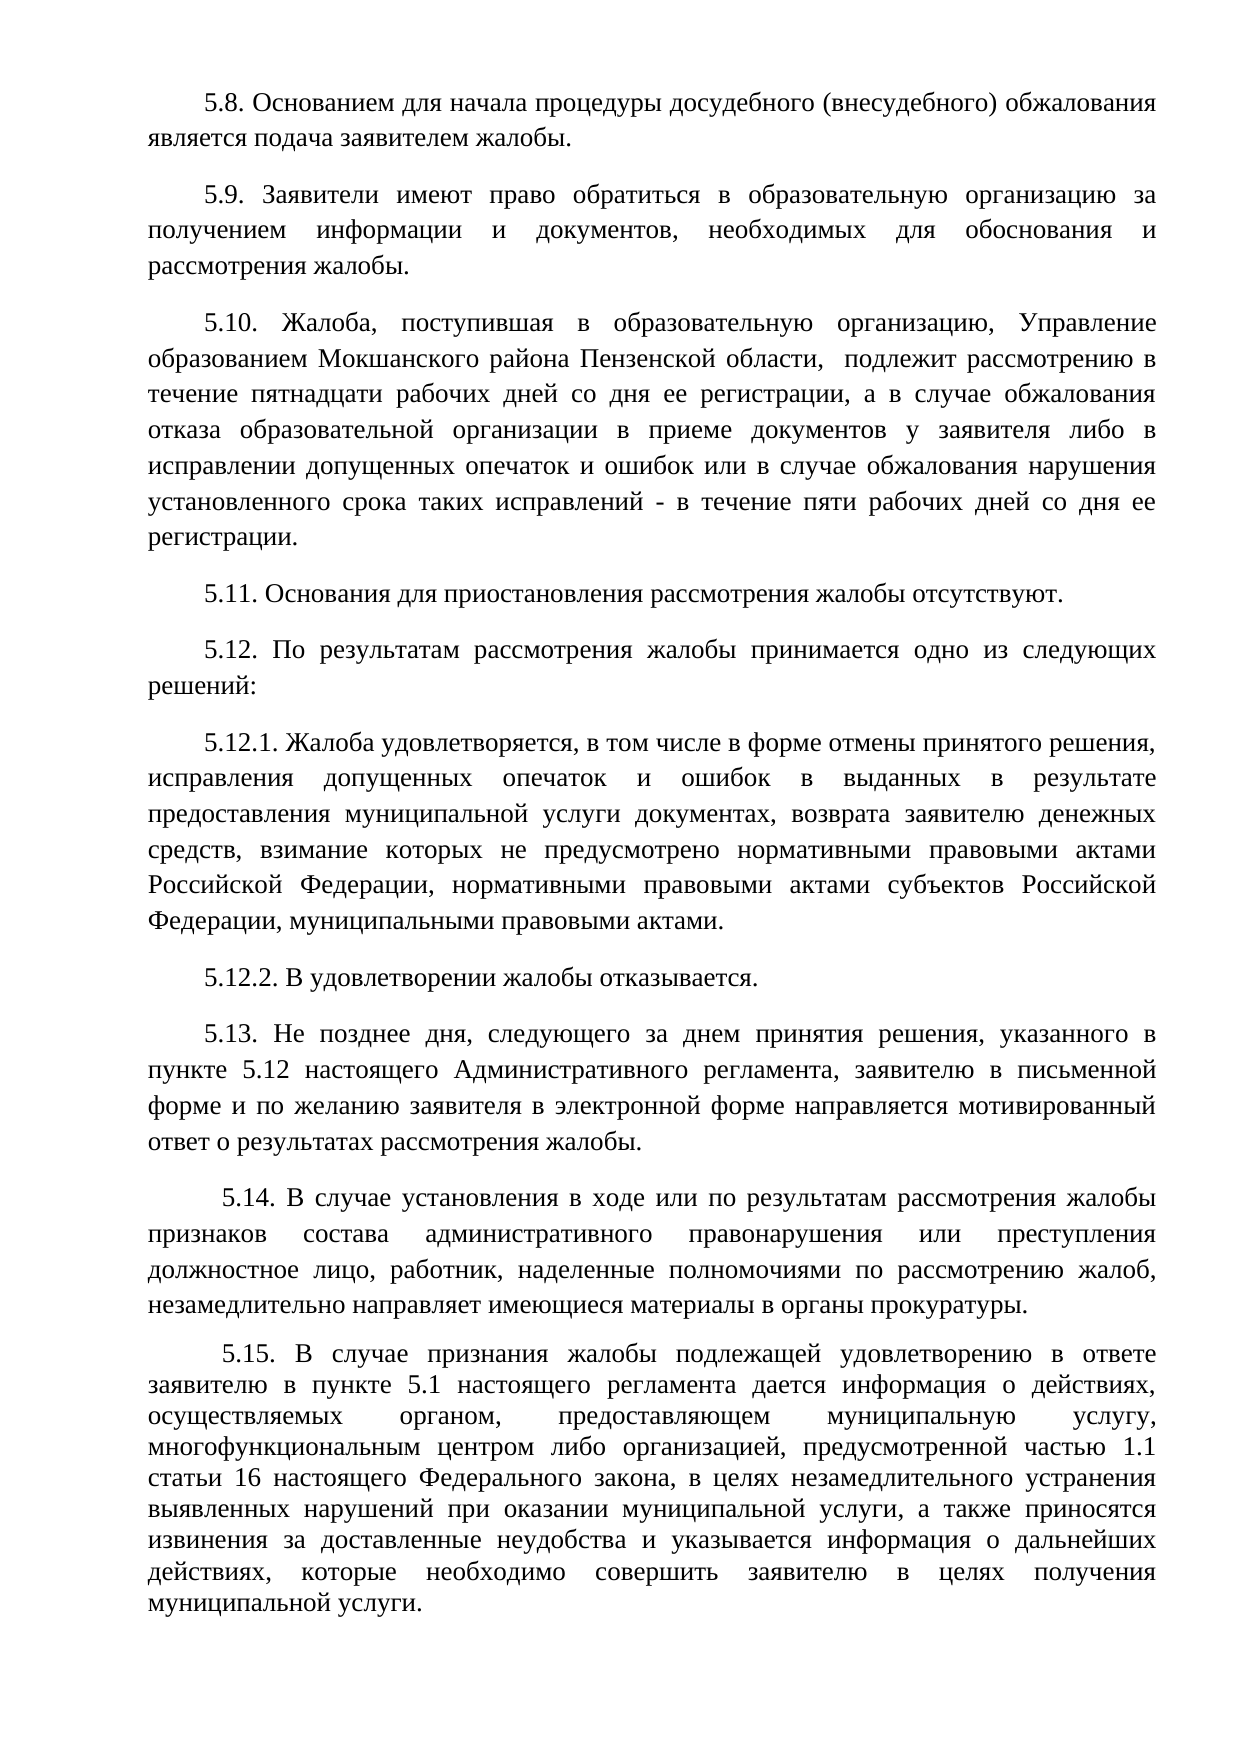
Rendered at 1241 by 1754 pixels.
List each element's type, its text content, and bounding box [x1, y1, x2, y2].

text 5.11. Основания для приостановления рассмотрения жалобы отсутствуют. [148, 577, 1157, 608]
text 5.8. Основанием для начала процедуры досудебного (внесудебного) обжалования является подача заявителем жалобы. [148, 86, 1157, 152]
text 5.13. Не позднее дня, следующего за днем принятия решения, указанного в пункте 5.12 настоящего Административного регламента, заявителю в письменной форме и по желанию заявителя в электронной форме направляется мотивированный ответ о результатах рассмотрения жалобы. [148, 1017, 1157, 1156]
text 5.12.1. Жалоба удовлетворяется, в том числе в форме отмены принятого решения, исправления допущенных опечаток и ошибок в выданных в результате предоставления муниципальной услуги документах, возврата заявителю денежных средств, взимание которых не предусмотрено нормативными правовыми актами Российской Федерации, нормативными правовыми актами субъектов Российской Федерации, муниципальными правовыми актами. [148, 726, 1157, 936]
text 5.12. По результатам рассмотрения жалобы принимается одно из следующих решений: [148, 633, 1157, 700]
text 5.9. Заявители имеют право обратиться в образовательную организацию за получением информации и документов, необходимых для обоснования и рассмотрения жалобы. [148, 178, 1157, 281]
text 5.14. В случае установления в ходе или по результатам рассмотрения жалобы признаков состава административного правонарушения или преступления должностное лицо, работник, наделенные полномочиями по рассмотрению жалоб, незамедлительно направляет имеющиеся материалы в органы прокуратуры. [148, 1181, 1157, 1319]
text 5.12.2. В удовлетворении жалобы отказывается. [148, 961, 1157, 992]
text 5.15. В случае признания жалобы подлежащей удовлетворению в ответе заявителю в пункте 5.1 настоящего регламента дается информация о действиях, осуществляемых органом, предоставляющем муниципальную услугу, многофункциональным центром либо организацией, предусмотренной частью 1.1 статьи 16 настоящего Федерального закона, в целях незамедлительного устранения выявленных нарушений при оказании муниципальной услуги, а также приносятся извинения за доставленные неудобства и указывается информация о дальнейших действиях, которые необходимо совершить заявителю в целях получения муниципальной услуги. [148, 1337, 1157, 1617]
text 5.10. Жалоба, поступившая в образовательную организацию, Управление образованием Мокшанского района Пензенской области, подлежит рассмотрению в течение пятнадцати рабочих дней со дня ее регистрации, а в случае обжалования отказа образовательной организации в приеме документов у заявителя либо в исправлении допущенных опечаток и ошибок или в случае обжалования нарушения установленного срока таких исправлений - в течение пяти рабочих дней со дня ее регистрации. [148, 306, 1157, 551]
